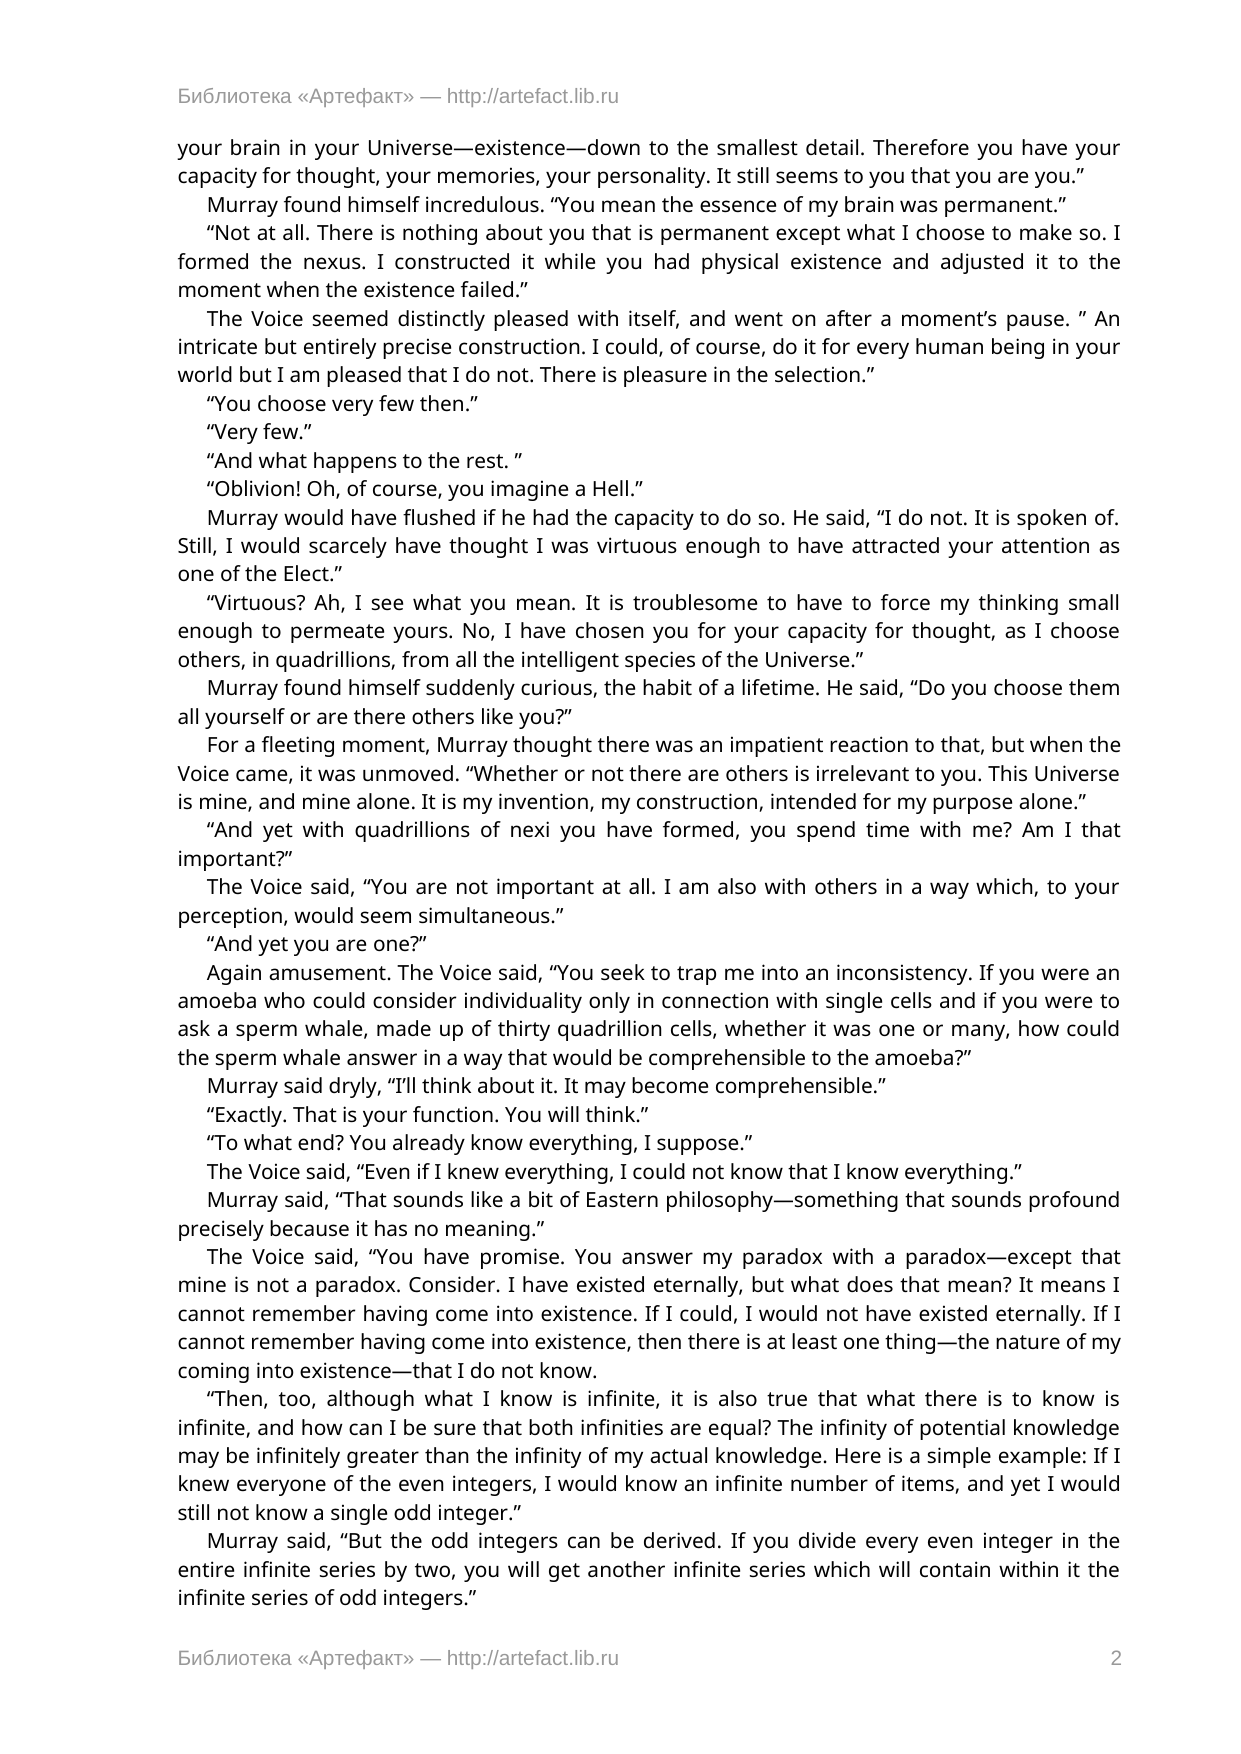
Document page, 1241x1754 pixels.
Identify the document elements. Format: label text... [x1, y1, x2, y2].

text Murray found himself incredulous. “You mean the essence of my brain was permanent.” [177, 190, 1122, 218]
text The Voice said, “You are not important at all. I am also with others in a way which, to your perception, would seem simultaneous.” [177, 872, 1122, 929]
text “Then, too, although what I know is infinite, it is also true that what there is to know is infinite, and how can I be sure that both infinities are equal? The infinity of potential knowledge may be infinitely greater than the infinity of my actual knowledge. Here is a simple example: If I knew everyone of the even integers, I would know an infinite number of items, and yet I would still not know a single odd integer.” [177, 1384, 1122, 1526]
text Murray would have flushed if he had the capacity to do so. He said, “I do not. It is spoken of. Still, I would scarcely have thought I was virtuous enough to have attracted your attention as one of the Elect.” [177, 503, 1122, 588]
text The Voice said, “Even if I knew everything, I could not know that I know everything.” [177, 1157, 1122, 1185]
text “Virtuous? Ah, I see what you mean. It is troublesome to have to force my thinking small enough to permeate yours. No, I have chosen you for your capacity for thought, as I choose others, in quadrillions, from all the intelligent species of the Universe.” [177, 588, 1122, 673]
text “And yet you are one?” [177, 929, 1122, 958]
text The Voice said, “You have promise. You answer my paradox with a paradox—except that mine is not a paradox. Consider. I have existed eternally, but what does that mean? It means I cannot remember having come into existence. If I could, I would not have existed eternally. If I cannot remember having come into existence, then there is at least one thing—the nature of my coming into existence—that I do not know. [177, 1242, 1122, 1384]
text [177, 133, 1122, 190]
text Murray found himself suddenly curious, the habit of a lifetime. He said, “Do you choose them all yourself or are there others like you?” [177, 673, 1122, 730]
text The Voice seemed distinctly pleased with itself, and went on after a moment’s pause. ” An intricate but entirely precise construction. I could, of course, do it for every human being in your world but I am pleased that I do not. There is pleasure in the selection.” [177, 304, 1122, 389]
text Murray said dryly, “I’ll think about it. It may become comprehensible.” [177, 1071, 1122, 1100]
text “You choose very few then.” [177, 389, 1122, 417]
text “Oblivion! Oh, of course, you imagine a Hell.” [177, 474, 1122, 503]
text “Not at all. There is nothing about you that is permanent except what I choose to make so. I formed the nexus. I constructed it while you had physical existence and adjusted it to the moment when the existence failed.” [177, 218, 1122, 304]
text Again amusement. The Voice said, “You seek to trap me into an inconsistency. If you were an amoeba who could consider individuality only in connection with single cells and if you were to ask a sperm whale, made up of thirty quadrillion cells, whether it was one or many, how could the sperm whale answer in a way that would be comprehensible to the amoeba?” [177, 958, 1122, 1071]
text Murray said, “That sounds like a bit of Eastern philosophy—something that sounds profound precisely because it has no meaning.” [177, 1185, 1122, 1242]
text “Exactly. That is your function. You will think.” [177, 1100, 1122, 1128]
text Murray said, “But the odd integers can be derived. If you divide every even integer in the entire infinite series by two, you will get another infinite series which will contain within it the infinite series of odd integers.” [177, 1526, 1122, 1612]
text “To what end? You already know everything, I suppose.” [177, 1128, 1122, 1157]
text “And what happens to the rest. ” [177, 446, 1122, 474]
text “And yet with quadrillions of nexi you have formed, you spend time with me? Am I that important?” [177, 816, 1122, 872]
text For a fleeting moment, Murray thought there was an impatient reaction to that, but when the Voice came, it was unmoved. “Whether or not there are others is irrelevant to you. This Universe is mine, and mine alone. It is my invention, my construction, intended for my purpose alone.” [177, 730, 1122, 816]
text “Very few.” [177, 417, 1122, 446]
